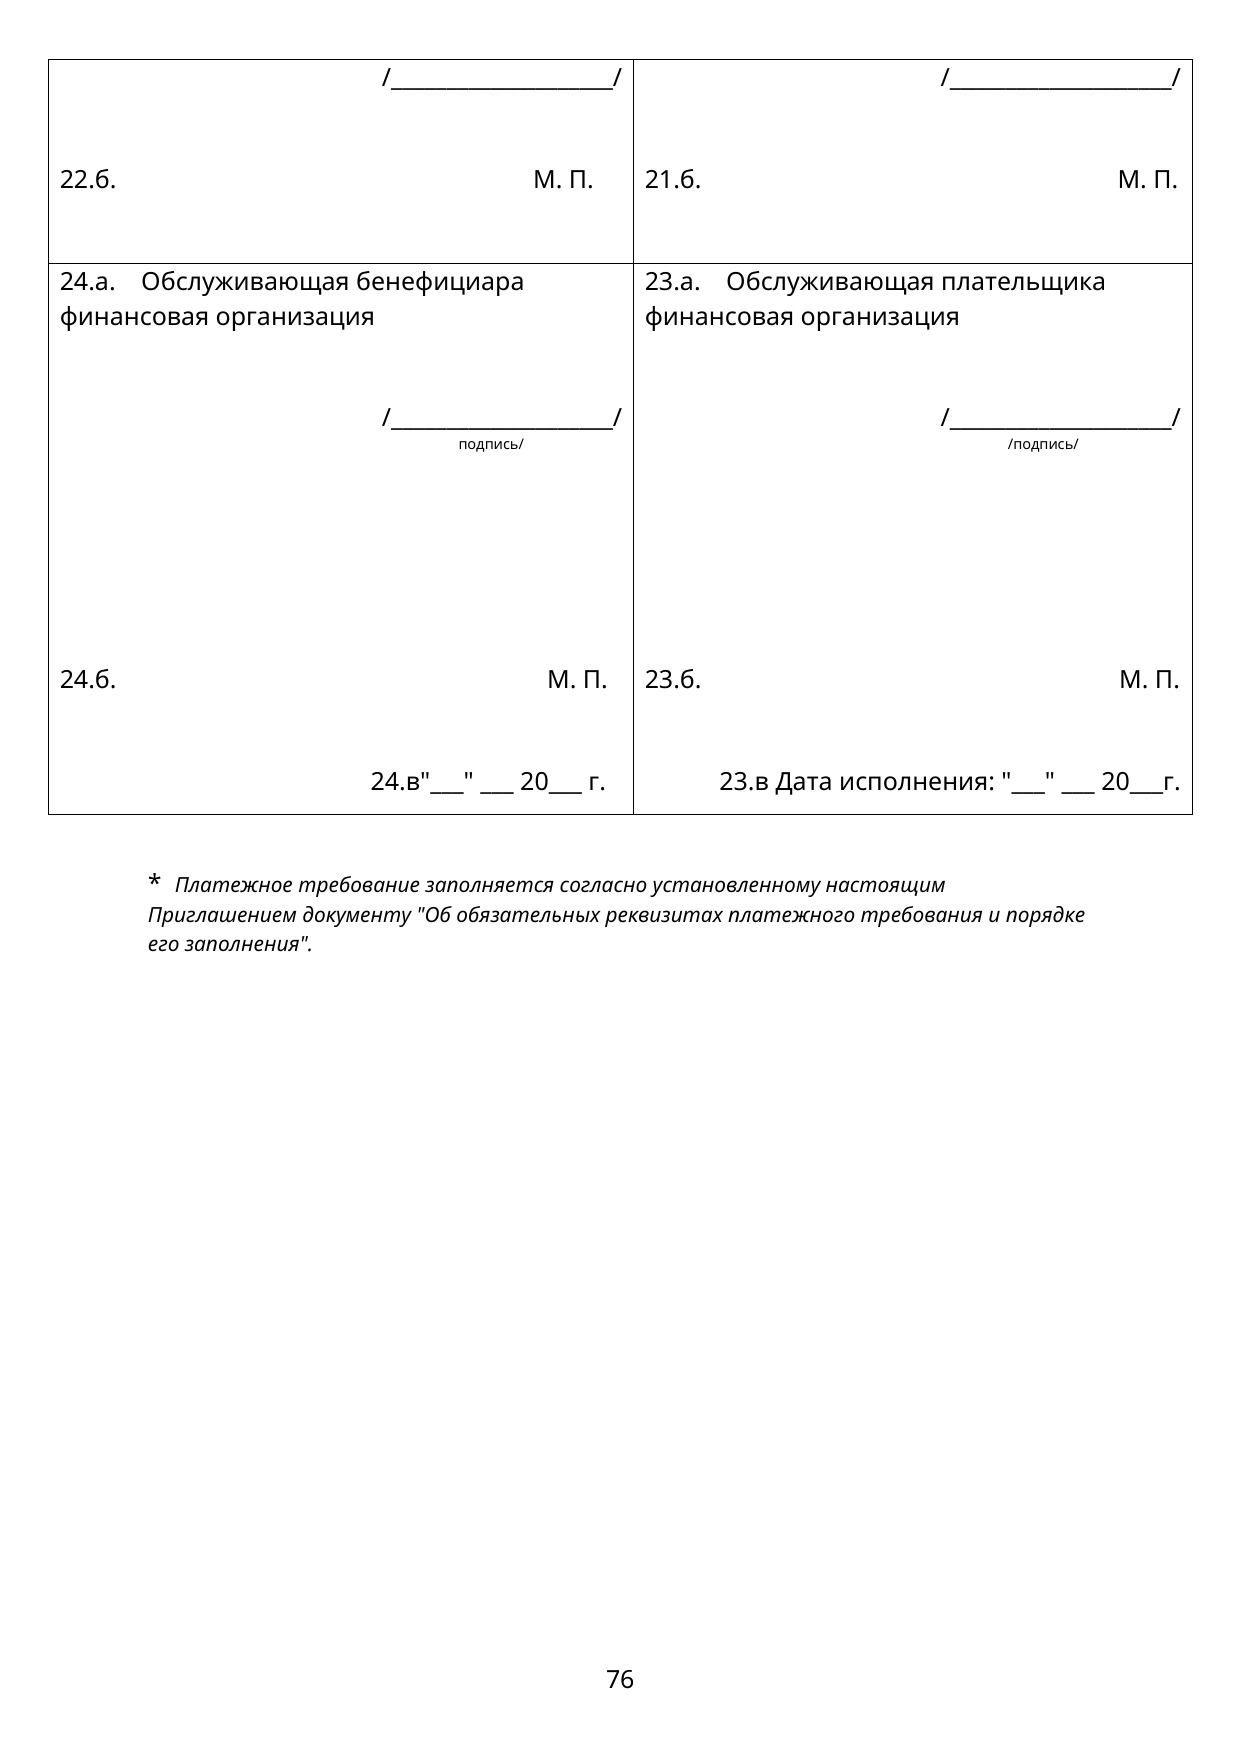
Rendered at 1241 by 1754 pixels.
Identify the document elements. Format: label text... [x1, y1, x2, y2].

table_cell 24.б. М. П. 24.в"___" ___ 20___ г. [49, 586, 633, 814]
table_cell 24.а. Обслуживающая бенефициара финансовая организация /____________________/ подпись/ [49, 264, 633, 586]
table_cell 23.а. Обслуживающая плательщика финансовая организация /____________________/ /подпись/ [634, 264, 1192, 586]
text * Платежное требование заполняется согласно установленному настоящим Приглашением документу "Об обязательных реквизитах платежного требования и порядке его заполнения". [148, 866, 1092, 957]
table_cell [49, 60, 633, 263]
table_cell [634, 60, 1192, 263]
table_cell 23.б. М. П. 23.в Дата исполнения: "___" ___ 20___г. [634, 586, 1192, 814]
